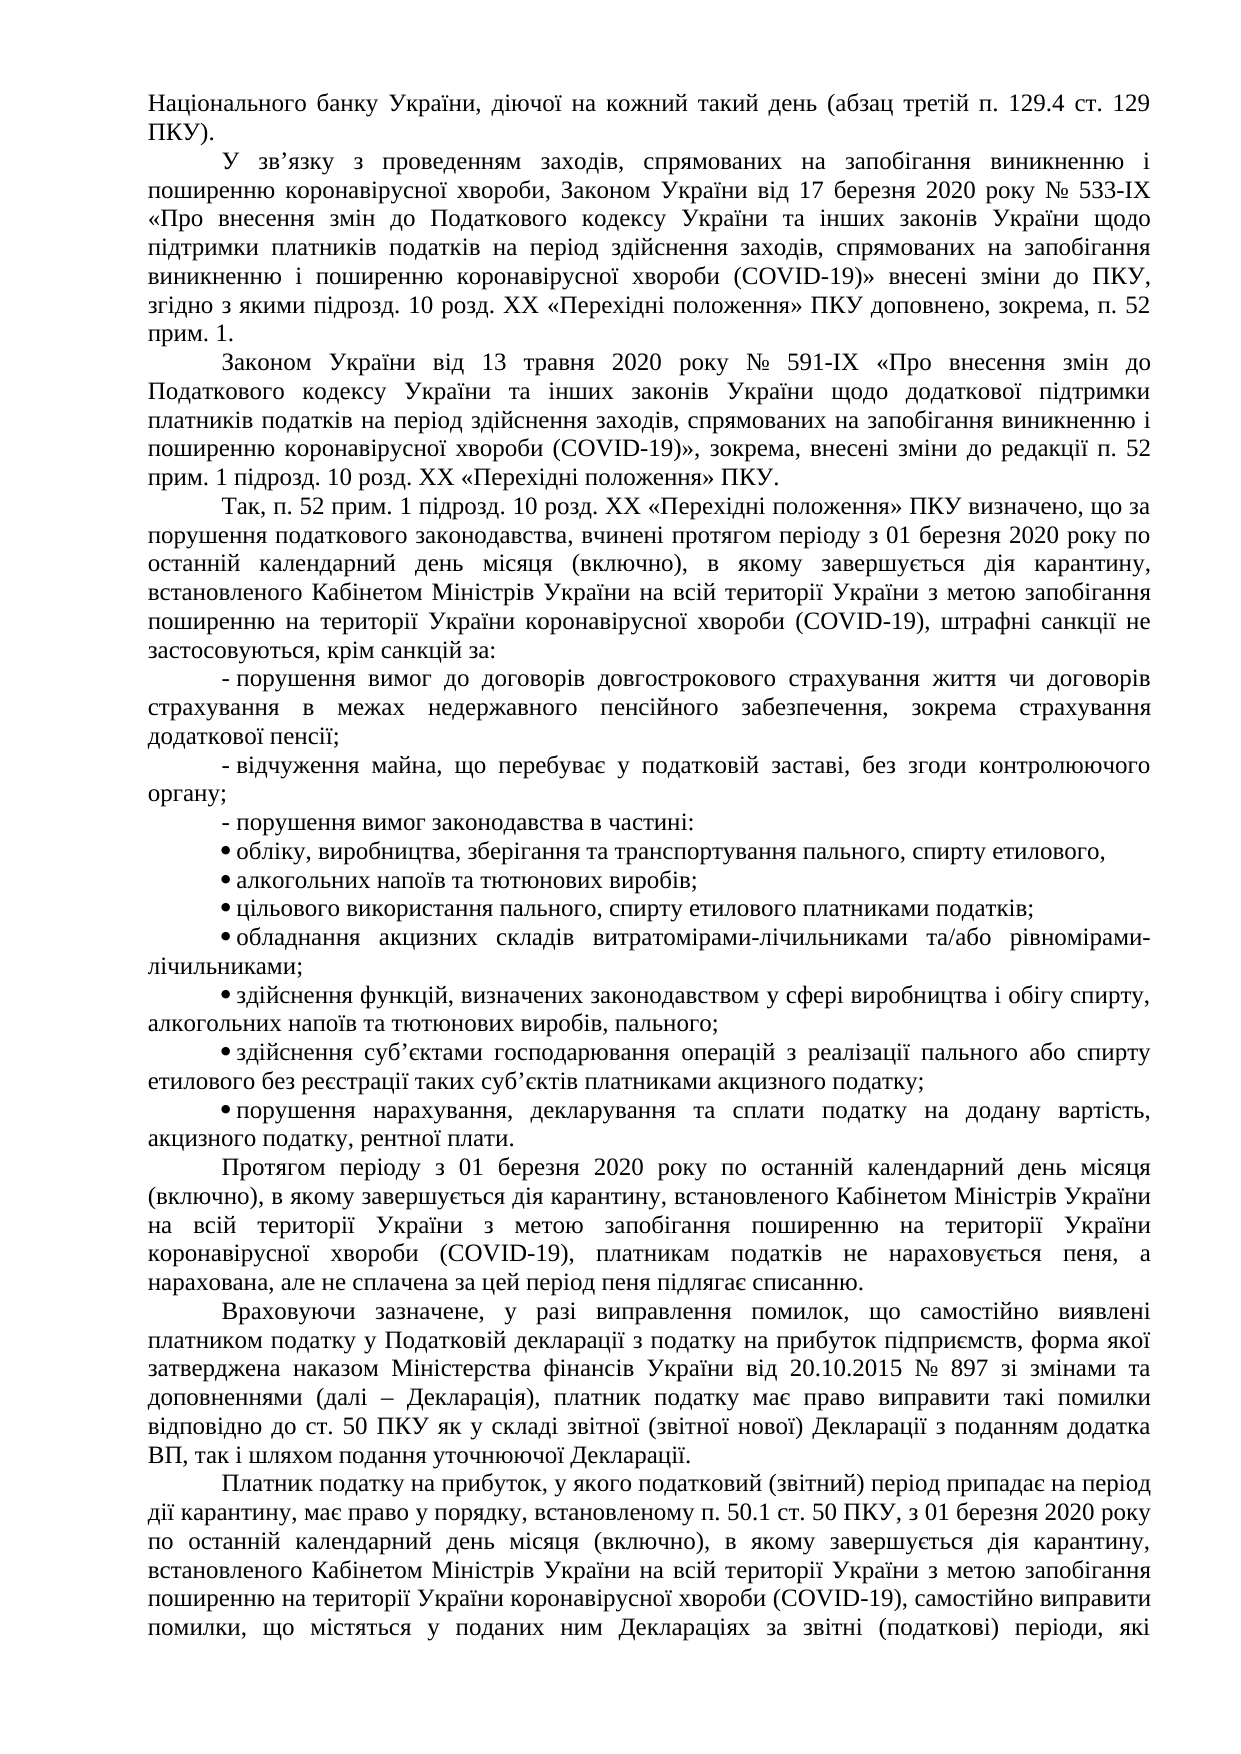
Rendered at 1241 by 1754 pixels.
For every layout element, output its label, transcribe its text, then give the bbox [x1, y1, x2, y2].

text Протягом періоду з 01 березня 2020 року по останній календарний день місяця (включно), в якому завершується дія карантину, встановленого Кабінетом Міністрів України на всій території України з метою запобігання поширенню на території України коронавірусної хвороби (COVID-19), платникам податків не нараховується пеня, а нарахована, але не сплачена за цей період пеня підлягає списанню. [148, 1152, 1152, 1296]
list порушення вимог законодавства в частині: [148, 807, 1152, 836]
text Враховуючи зазначене, у разі виправлення помилок, що самостійно виявлені платником податку у Податковій декларації з податку на прибуток підприємств, форма якої затверджена наказом Міністерства фінансів України від 20.10.2015 № 897 зі змінами та доповненнями (далі – Декларація), платник податку має право виправити такі помилки відповідно до ст. 50 ПКУ як у складі звітної (звітної нової) Декларації з поданням додатка ВП, так і шляхом подання уточнюючої Декларації. [148, 1296, 1152, 1468]
list здійснення функцій, визначених законодавством у сфері виробництва і обігу спирту, алкогольних напоїв та тютюнових виробів, пального; [148, 980, 1152, 1037]
text Так, п. 52 прим. 1 підрозд. 10 розд. ХХ «Перехідні положення» ПКУ визначено, що за порушення податкового законодавства, вчинені протягом періоду з 01 березня 2020 року по останній календарний день місяця (включно), в якому завершується дія карантину, встановленого Кабінетом Міністрів України на всій території України з метою запобігання поширенню на території України коронавірусної хвороби (COVID-19), штрафні санкції не застосовуються, крім санкцій за: [148, 491, 1152, 663]
list порушення нарахування, декларування та сплати податку на додану вартість, акцизного податку, рентної плати. [148, 1095, 1152, 1152]
list обладнання акцизних складів витратомірами-лічильниками та/або рівномірами-лічильниками; [148, 922, 1152, 980]
list алкогольних напоїв та тютюнових виробів; [148, 865, 1152, 893]
text Законом України від 13 травня 2020 року № 591-ІХ «Про внесення змін до Податкового кодексу України та інших законів України щодо додаткової підтримки платників податків на період здійснення заходів, спрямованих на запобігання виникненню і поширенню коронавірусної хвороби (COVID-19)», зокрема, внесені зміни до редакції п. 52 прим. 1 підрозд. 10 розд. ХХ «Перехідні положення» ПКУ. [148, 347, 1152, 491]
list цільового використання пального, спирту етилового платниками податків; [148, 893, 1152, 922]
list обліку, виробництва, зберігання та транспортування пального, спирту етилового, [148, 836, 1152, 865]
list здійснення суб’єктами господарювання операцій з реалізації пального або спирту етилового без реєстрації таких суб’єктів платниками акцизного податку; [148, 1037, 1152, 1095]
text У зв’язку з проведенням заходів, спрямованих на запобігання виникненню і поширенню коронавірусної хвороби, Законом України від 17 березня 2020 року № 533-IX «Про внесення змін до Податкового кодексу України та інших законів України щодо підтримки платників податків на період здійснення заходів, спрямованих на запобігання виникненню і поширенню коронавірусної хвороби (COVID-19)» внесені зміни до ПКУ, згідно з якими підрозд. 10 розд. XX «Перехідні положення» ПКУ доповнено, зокрема, п. 52 прим. 1. [148, 146, 1152, 347]
list відчуження майна, що перебуває у податковій заставі, без згоди контролюючого органу; [148, 750, 1152, 807]
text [148, 1468, 1152, 1641]
list порушення вимог до договорів довгострокового страхування життя чи договорів страхування в межах недержавного пенсійного забезпечення, зокрема страхування додаткової пенсії; [148, 663, 1152, 750]
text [148, 88, 1152, 146]
